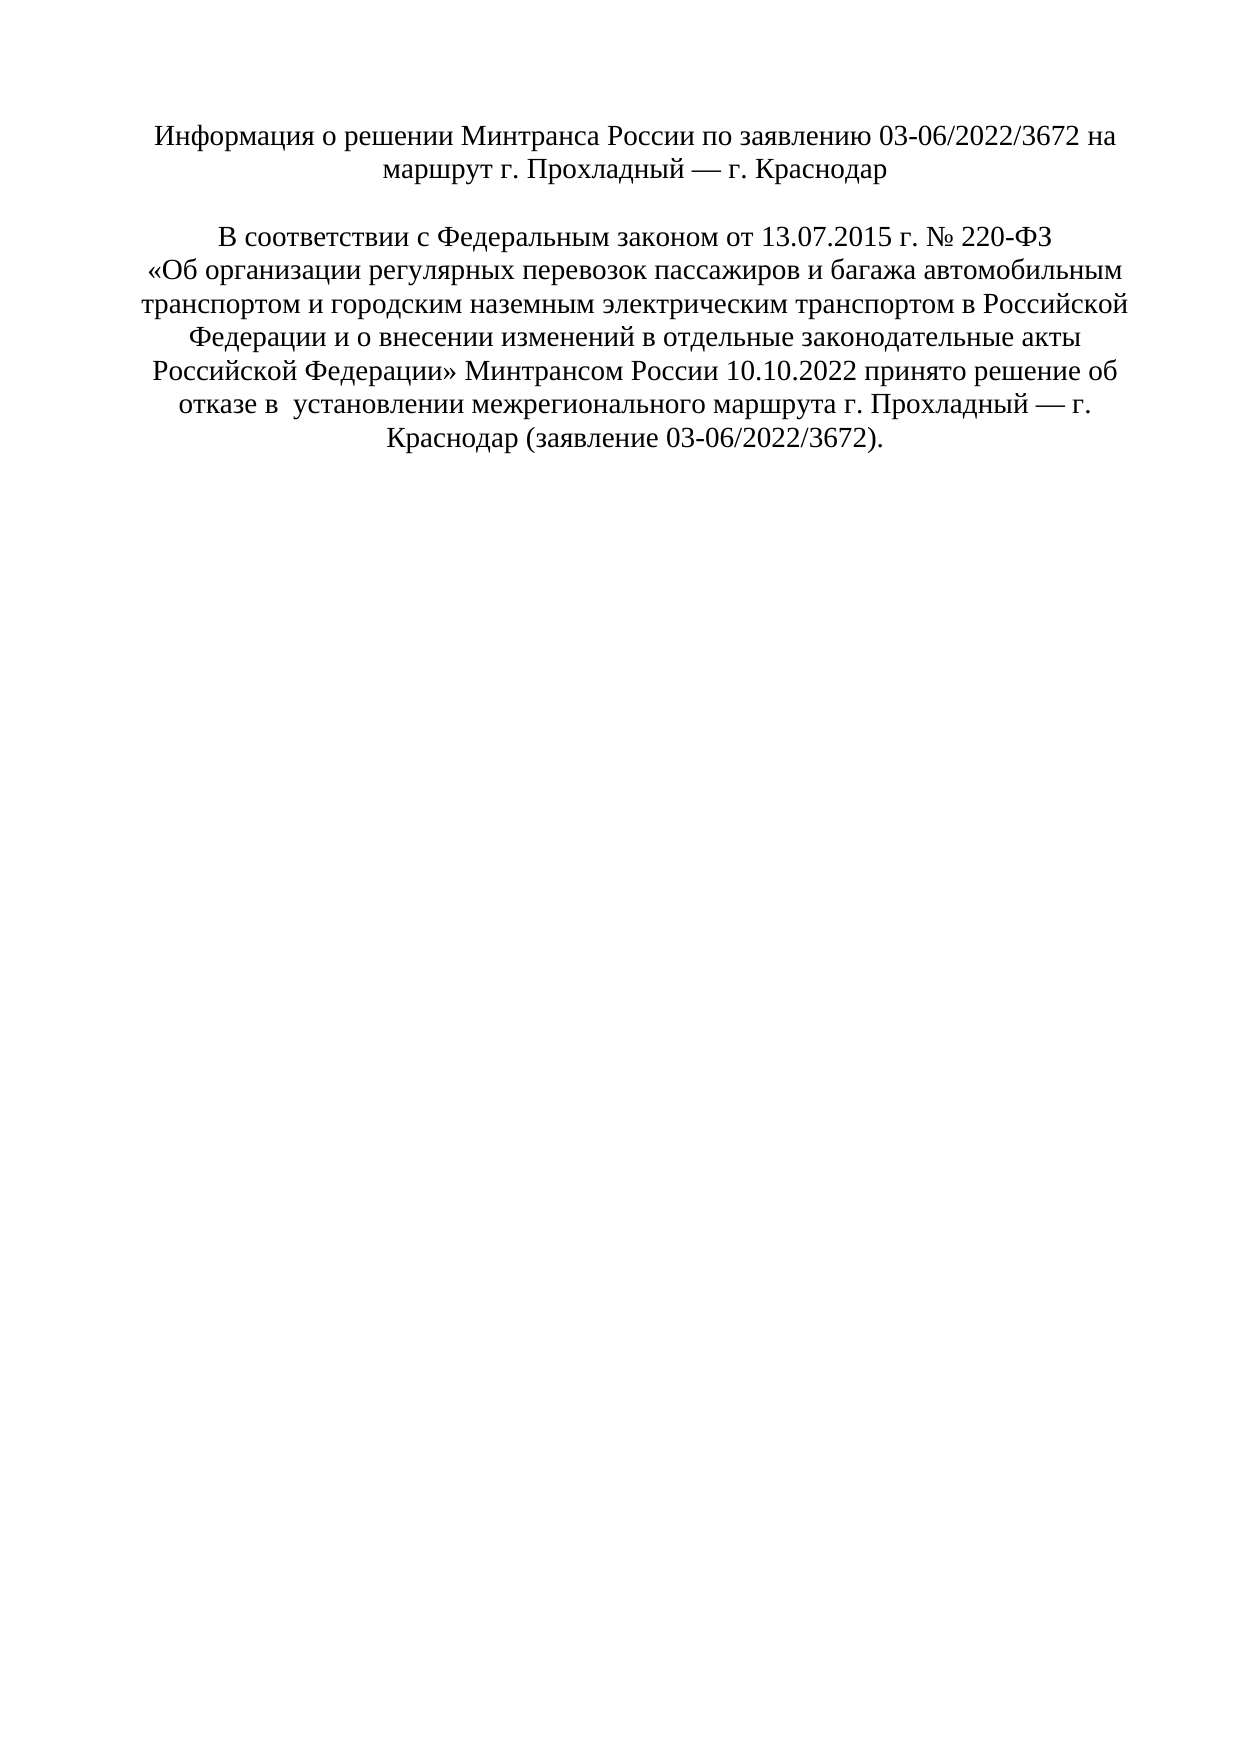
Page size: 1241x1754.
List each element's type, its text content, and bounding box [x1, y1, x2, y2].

text В соответствии с Федеральным законом от 13.07.2015 г. № 220-ФЗ «Об организации регулярных перевозок пассажиров и багажа автомобильным транспортом и городским наземным электрическим транспортом в Российской Федерации и о внесении изменений в отдельные законодательные акты Российской Федерации» Минтрансом России 10.10.2022 принято решение об отказе в установлении межрегионального маршрута г. Прохладный — г. Краснодар (заявление 03-06/2022/3672). [118, 219, 1152, 453]
text Информация о решении Минтранса России по заявлению 03-06/2022/3672 на маршрут г. Прохладный — г. Краснодар [118, 118, 1152, 185]
